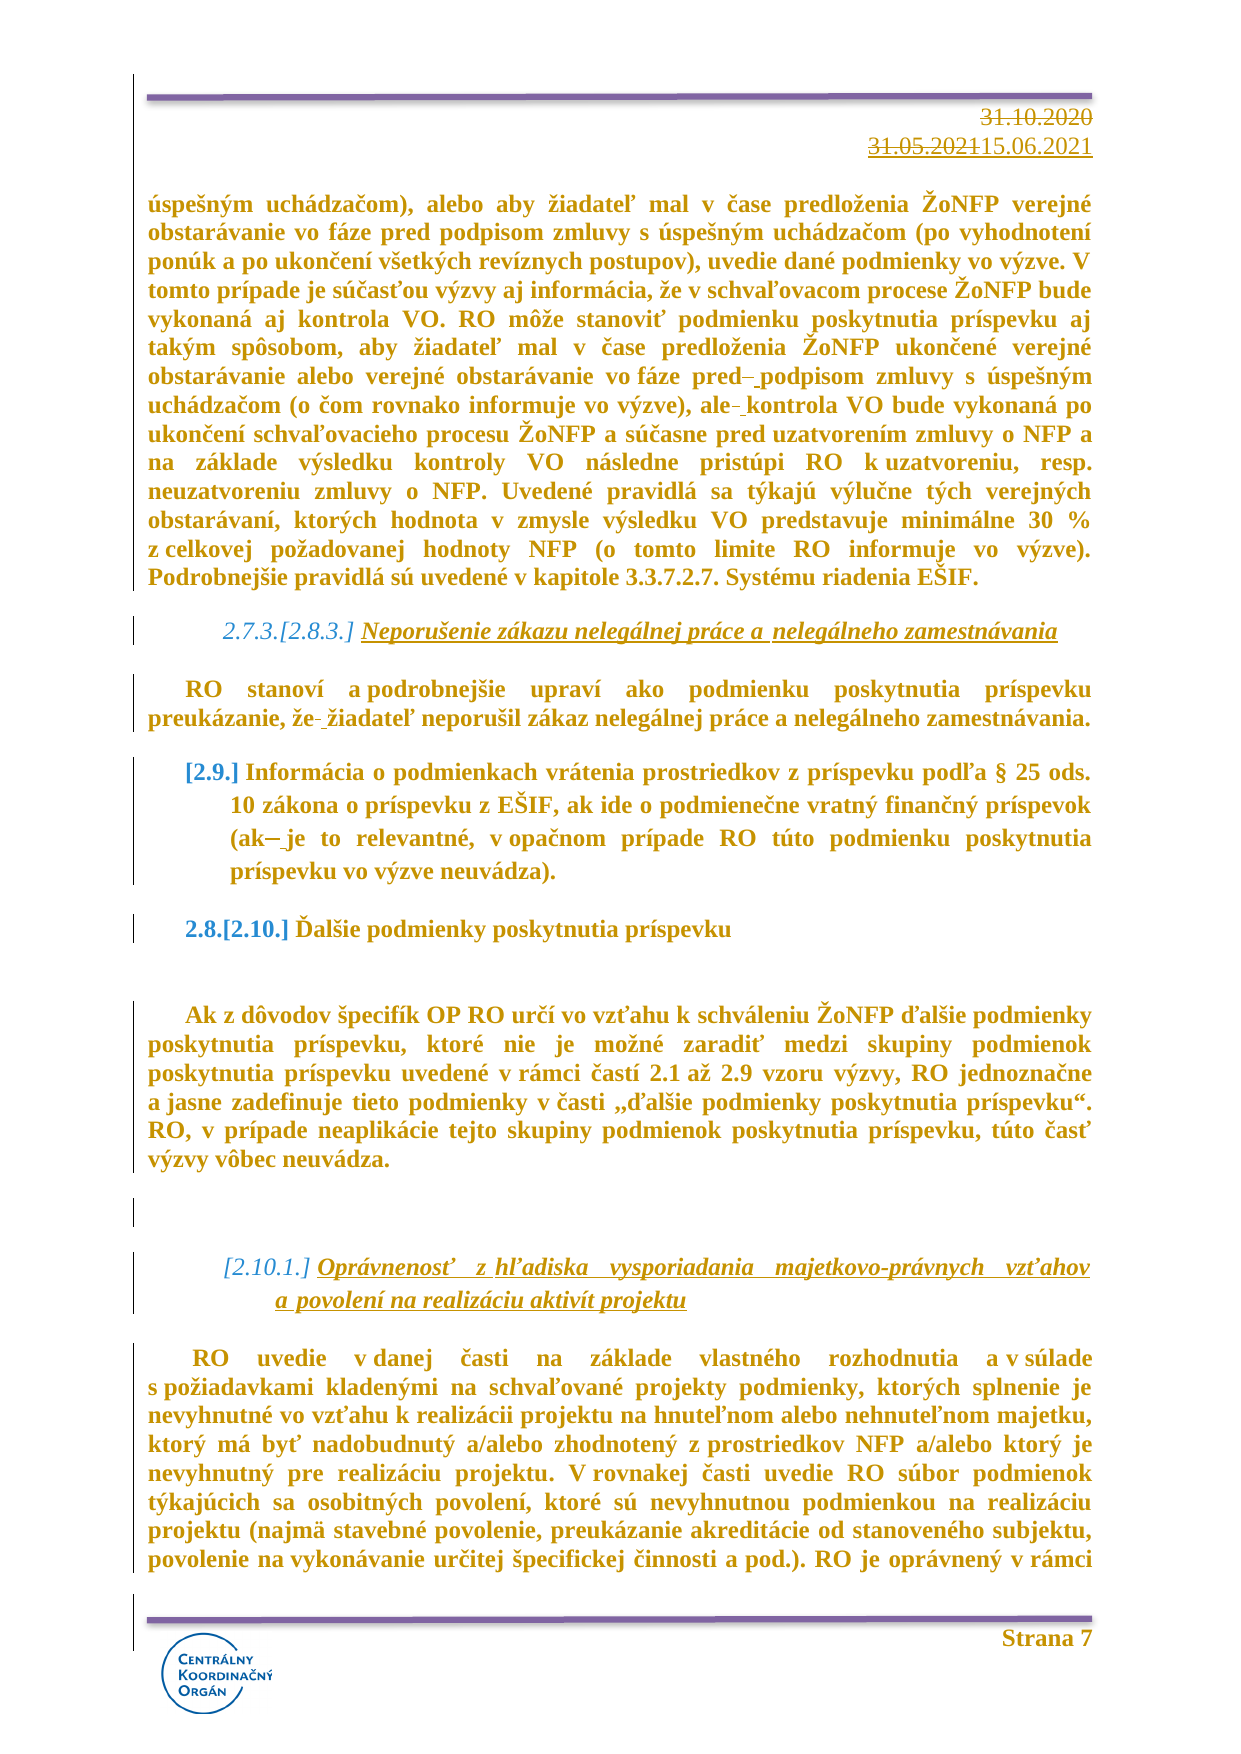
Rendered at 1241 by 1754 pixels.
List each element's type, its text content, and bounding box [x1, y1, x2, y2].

list Oprávnenosť z hľadiska vysporiadania majetkovo-právnych vzťahov a povolení na realizáciu aktivít projektu [223, 1252, 1093, 1314]
list Ak z dôvodov špecifík OP RO určí vo vzťahu k schváleniu ŽoNFP ďalšie podmienky poskytnutia príspevku, ktoré nie je možné zaradiť medzi skupiny podmienok poskytnutia príspevku uvedené v rámci častí 2.1 až 2.9 vzoru výzvy, RO jednoznačne a jasne zadefinuje tieto podmienky v časti ,,ďalšie podmienky poskytnutia príspevku“. RO, v prípade neaplikácie tejto skupiny podmienok poskytnutia príspevku, túto časť výzvy vôbec neuvádza. [148, 1001, 1093, 1173]
list Ďalšie podmienky poskytnutia príspevku [185, 914, 1093, 943]
list Neporušenie zákazu nelegálnej práce a nelegálneho zamestnávania [223, 616, 1093, 645]
text RO stanoví a podrobnejšie upraví ako podmienku poskytnutia príspevku preukázanie, žežiadateľ neporušil zákaz nelegálnej práce a nelegálneho zamestnávania. [148, 674, 1093, 732]
list Informácia o podmienkach vrátenia prostriedkov z príspevku podľa § 25 ods. 10 zákona o príspevku z EŠIF, ak ide o podmienečne vratný finančný príspevok (akje to relevantné, v opačnom prípade RO túto podmienku poskytnutia príspevku vo výzve neuvádza). [185, 757, 1093, 884]
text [148, 189, 1093, 591]
picture [159, 1631, 272, 1713]
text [148, 1343, 1093, 1573]
